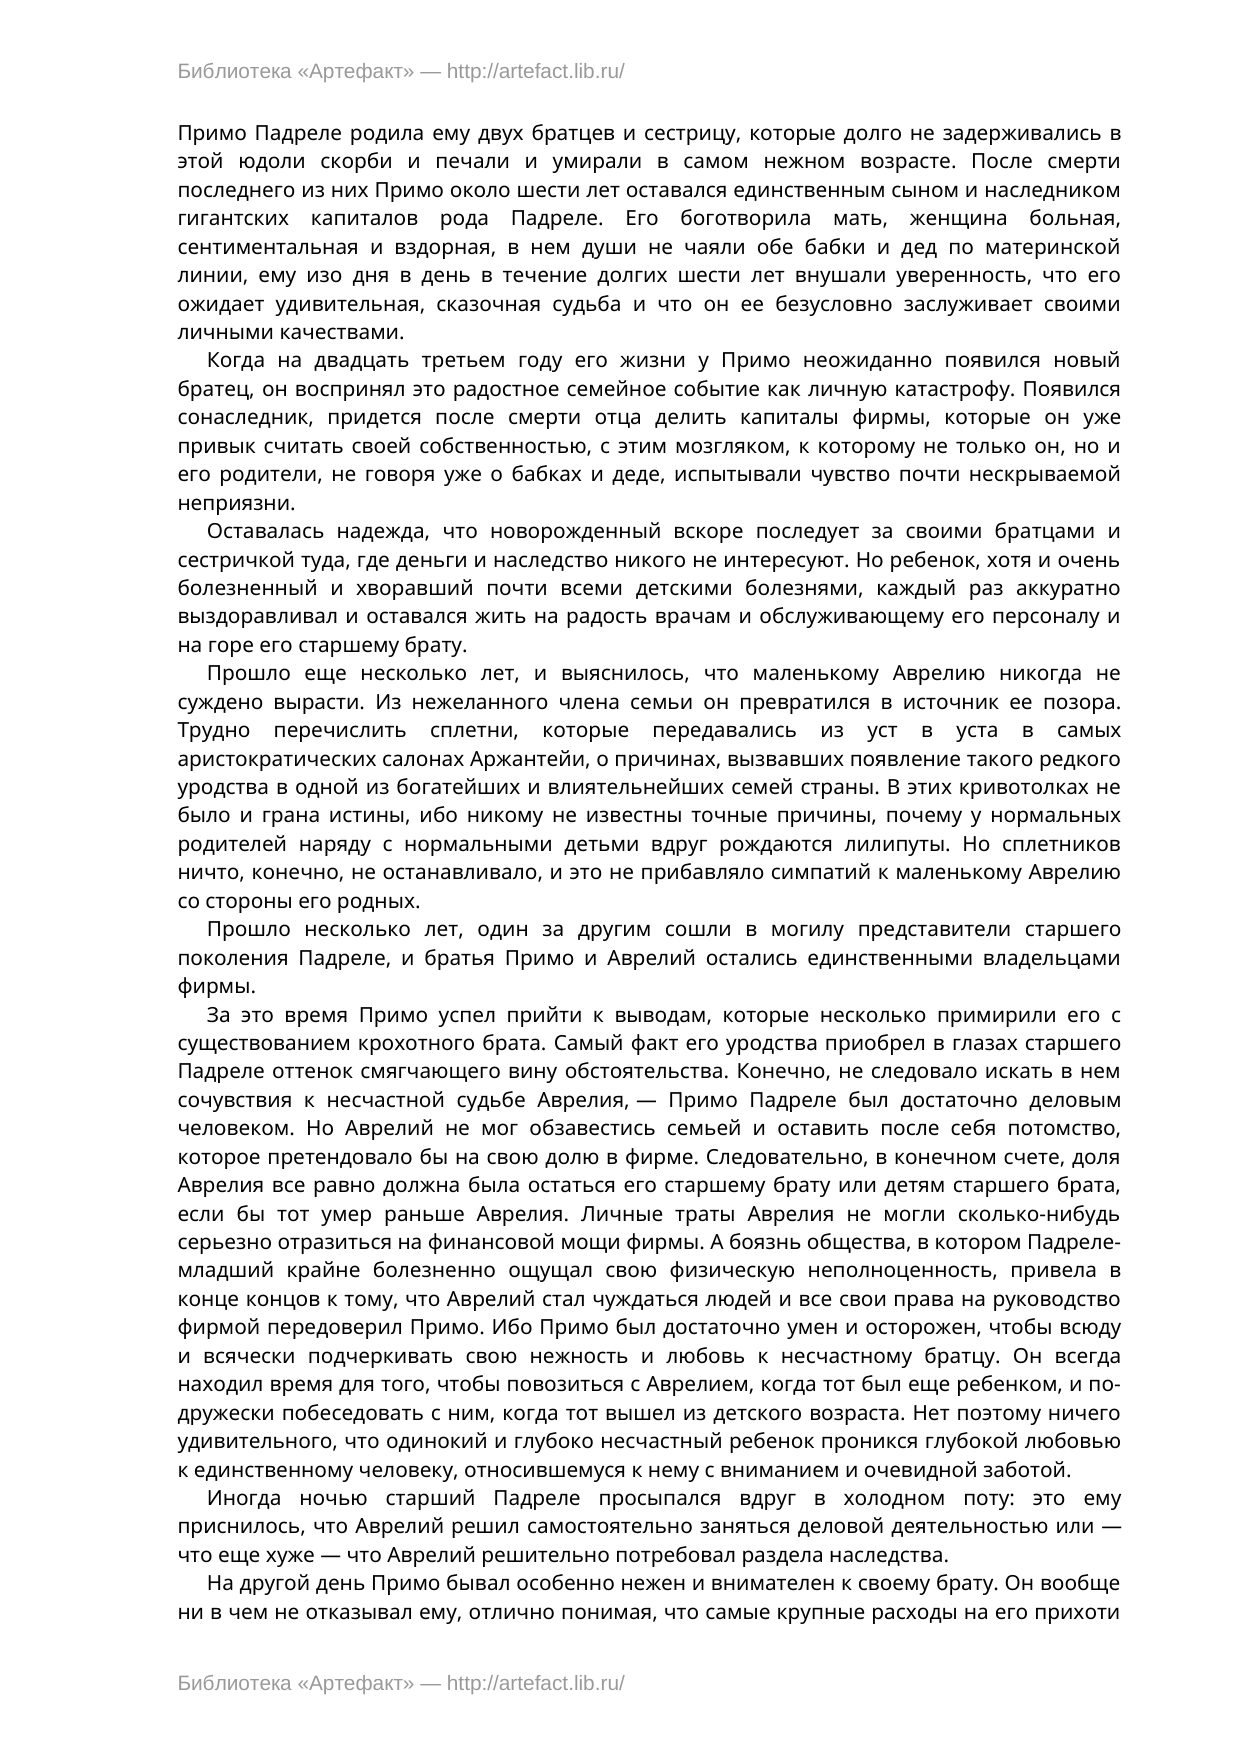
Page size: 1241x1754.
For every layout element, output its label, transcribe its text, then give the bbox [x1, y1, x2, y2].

text Иногда ночью старший Падреле просыпался вдруг в холодном поту: это ему приснилось, что Аврелий решил самостоятельно заняться деловой деятельностью или — что еще хуже — что Аврелий решительно потребовал раздела наследства. [177, 1483, 1122, 1568]
text Прошло несколько лет, один за другим сошли в могилу представители старшего поколения Падреле, и братья Примо и Аврелий остались единственными владельцами фирмы. [177, 914, 1122, 1000]
text Прошло еще несколько лет, и выяснилось, что маленькому Аврелию никогда не суждено вырасти. Из нежеланного члена семьи он превратился в источник ее позора. Трудно перечислить сплетни, которые передавались из уст в уста в самых аристократических салонах Аржантейи, о причинах, вызвавших появление такого редкого уродства в одной из богатейших и влиятельнейших семей страны. В этих кривотолках не было и грана истины, ибо никому не известны точные причины, почему у нормальных родителей наряду с нормальными детьми вдруг рождаются лилипуты. Но сплетников ничто, конечно, не останавливало, и это не прибавляло симпатий к маленькому Аврелию со стороны его родных. [177, 658, 1122, 914]
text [177, 1568, 1122, 1625]
text Когда на двадцать третьем году его жизни у Примо неожиданно появился новый братец, он воспринял это радостное семейное событие как личную катастрофу. Появился сонаследник, придется после смерти отца делить капиталы фирмы, которые он уже привык считать своей собственностью, с этим мозгляком, к которому не только он, но и его родители, не говоря уже о бабках и деде, испытывали чувство почти нескрываемой неприязни. [177, 346, 1122, 516]
text Оставалась надежда, что новорожденный вскоре последует за своими братцами и сестричкой туда, где деньги и наследство никого не интересуют. Но ребенок, хотя и очень болезненный и хворавший почти всеми детскими болезнями, каждый раз аккуратно выздоравливал и оставался жить на радость врачам и обслуживающему его персоналу и на горе его старшему брату. [177, 516, 1122, 658]
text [177, 118, 1122, 346]
text За это время Примо успел прийти к выводам, которые несколько примирили его с существованием крохотного брата. Самый факт его уродства приобрел в глазах старшего Падреле оттенок смягчающего вину обстоятельства. Конечно, не следовало искать в нем сочувствия к несчастной судьбе Аврелия, — Примо Падреле был достаточно деловым человеком. Но Аврелий не мог обзавестись семьей и оставить после себя потомство, которое претендовало бы на свою долю в фирме. Следовательно, в конечном счете, доля Аврелия все равно должна была остаться его старшему брату или детям старшего брата, если бы тот умер раньше Аврелия. Личные траты Аврелия не могли сколько-нибудь серьезно отразиться на финансовой мощи фирмы. А боязнь общества, в котором Падреле-младший крайне болезненно ощущал свою физическую неполноценность, привела в конце концов к тому, что Аврелий стал чуждаться людей и все свои права на руководство фирмой передоверил Примо. Ибо Примо был достаточно умен и осторожен, чтобы всюду и всячески подчеркивать свою нежность и любовь к несчастному братцу. Он всегда находил время для того, чтобы повозиться с Аврелием, когда тот был еще ребенком, и по-дружески побеседовать с ним, когда тот вышел из детского возраста. Нет поэтому ничего удивительного, что одинокий и глубоко несчастный ребенок проникся глубокой любовью к единственному человеку, относившемуся к нему с вниманием и очевидной заботой. [177, 1000, 1122, 1483]
